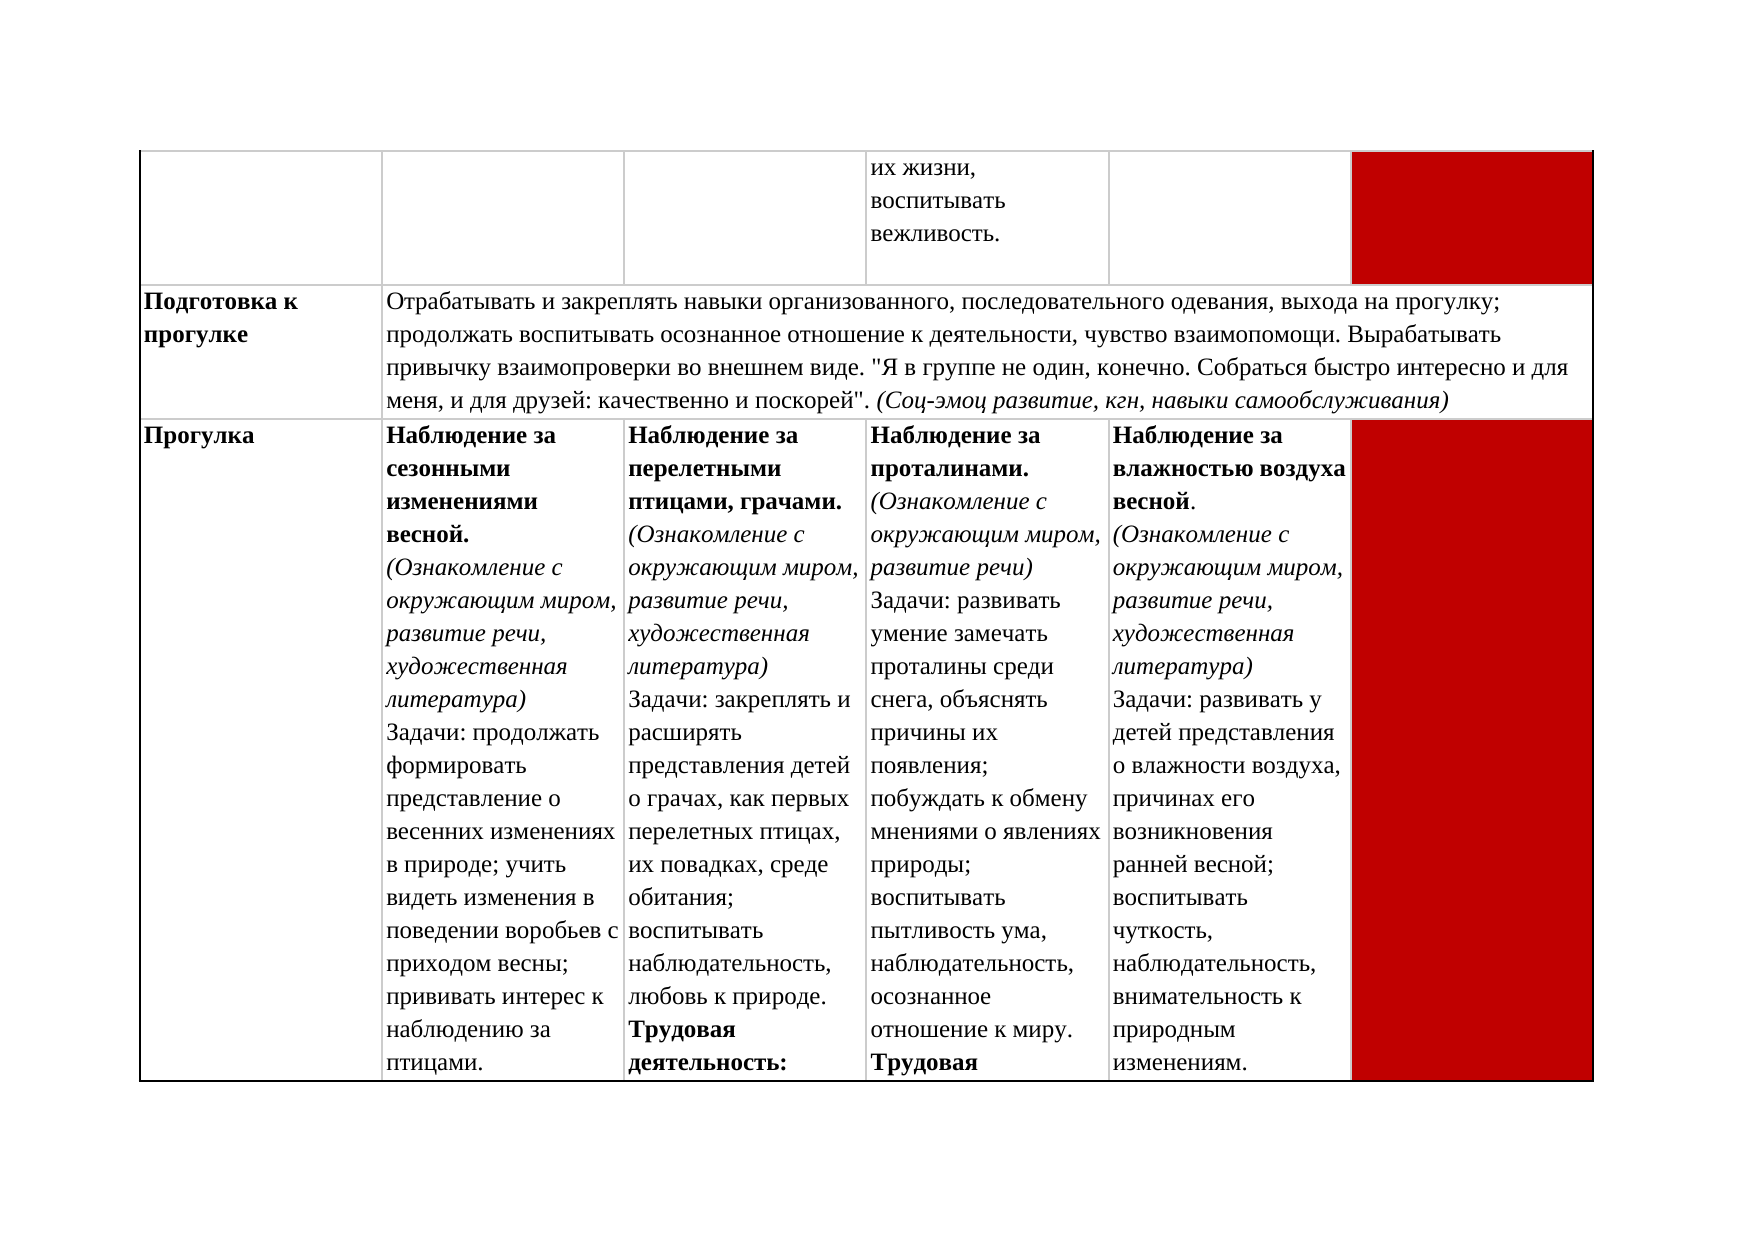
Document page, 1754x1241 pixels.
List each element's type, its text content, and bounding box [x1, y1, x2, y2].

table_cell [625, 152, 865, 284]
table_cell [383, 420, 623, 1080]
table_cell [1352, 152, 1592, 284]
table_cell [1352, 420, 1592, 1080]
table_cell Подготовка к прогулке [141, 286, 381, 418]
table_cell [625, 420, 865, 1080]
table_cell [1110, 420, 1350, 1080]
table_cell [867, 152, 1108, 284]
table_cell Отрабатывать и закреплять навыки организованного, последовательного одевания, выхода на прогулку; продолжать воспитывать осознанное отношение к деятельности, чувство взаимопомощи. Вырабатывать привычку взаимопроверки во внешнем виде. "Я в группе не один, конечно. Собраться быстро интересно и для меня, и для друзей: качественно и поскорей". (Соц-эмоц развитие, кгн, навыки самообслуживания) [383, 286, 1592, 418]
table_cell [141, 152, 381, 284]
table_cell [867, 420, 1108, 1080]
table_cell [383, 152, 623, 284]
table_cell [1110, 152, 1350, 284]
table_cell Прогулка [141, 420, 381, 1080]
